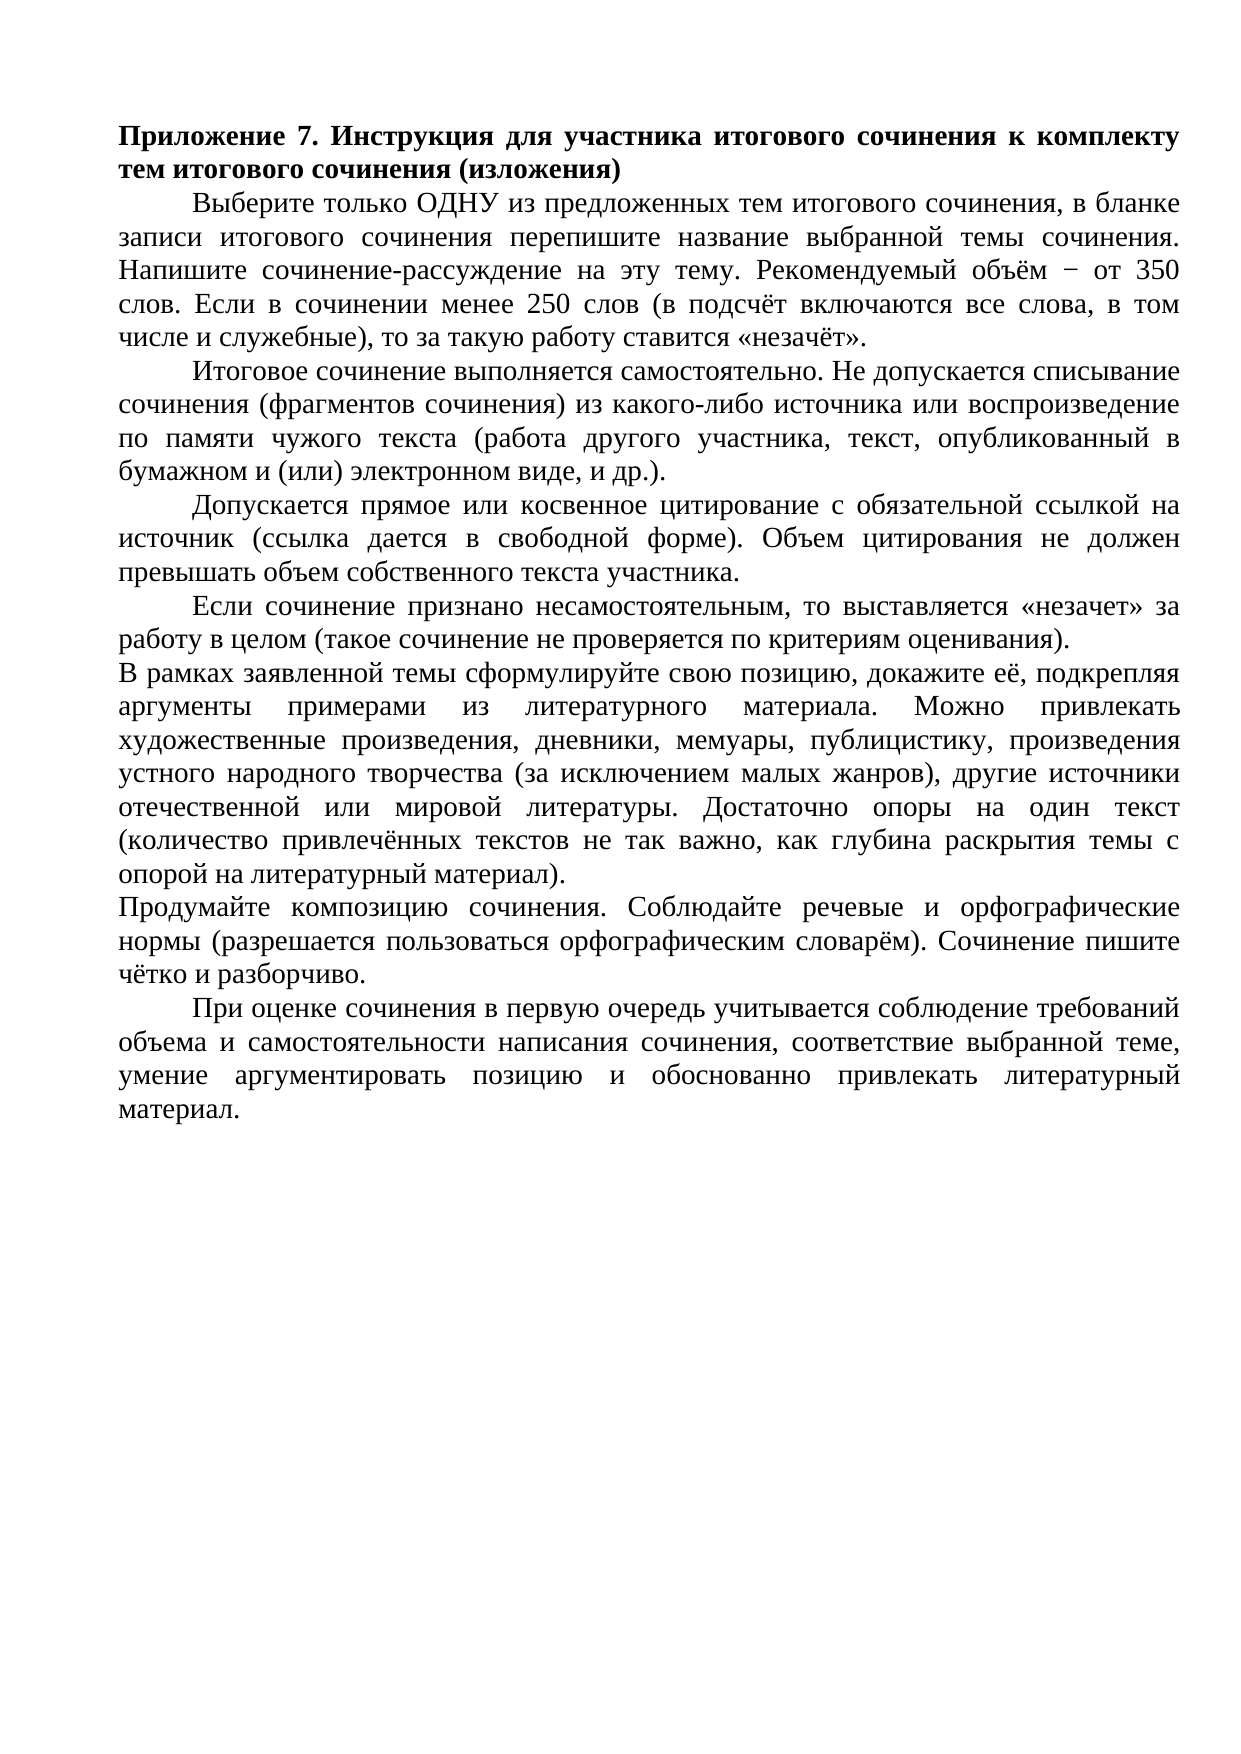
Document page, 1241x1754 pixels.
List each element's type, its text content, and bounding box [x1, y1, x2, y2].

text Допускается прямое или косвенное цитирование с обязательной ссылкой на источник (ссылка дается в свободной форме). Объем цитирования не должен превышать объем собственного текста участника. [118, 487, 1181, 588]
text Продумайте композицию сочинения. Соблюдайте речевые и орфографические нормы (разрешается пользоваться орфографическим словарём). Сочинение пишите чётко и разборчиво. [118, 889, 1181, 990]
text Итоговое сочинение выполняется самостоятельно. Не допускается списывание сочинения (фрагментов сочинения) из какого-либо источника или воспроизведение по памяти чужого текста (работа другого участника, текст, опубликованный в бумажном и (или) электронном виде, и др.). [118, 353, 1181, 487]
text Приложение 7. Инструкция для участника итогового сочинения к комплекту тем итогового сочинения (изложения) [118, 118, 1181, 185]
text В рамках заявленной темы сформулируйте свою позицию, докажите её, подкрепляя аргументы примерами из литературного материала. Можно привлекать художественные произведения, дневники, мемуары, публицистику, произведения устного народного творчества (за исключением малых жанров), другие источники отечественной или мировой литературы. Достаточно опоры на один текст (количество привлечённых текстов не так важно, как глубина раскрытия темы с опорой на литературный материал). [118, 655, 1181, 889]
text Если сочинение признано несамостоятельным, то выставляется «незачет» за работу в целом (такое сочинение не проверяется по критериям оценивания). [118, 588, 1181, 655]
text При оценке сочинения в первую очередь учитывается соблюдение требований объема и самостоятельности написания сочинения, соответствие выбранной теме, умение аргументировать позицию и обоснованно привлекать литературный материал. [118, 990, 1181, 1124]
text Выберите только ОДНУ из предложенных тем итогового сочинения, в бланке записи итогового сочинения перепишите название выбранной темы сочинения. Напишите сочинение-рассуждение на эту тему. Рекомендуемый объём − от 350 слов. Если в сочинении менее 250 слов (в подсчёт включаются все слова, в том числе и служебные), то за такую работу ставится «незачёт». [118, 185, 1181, 353]
